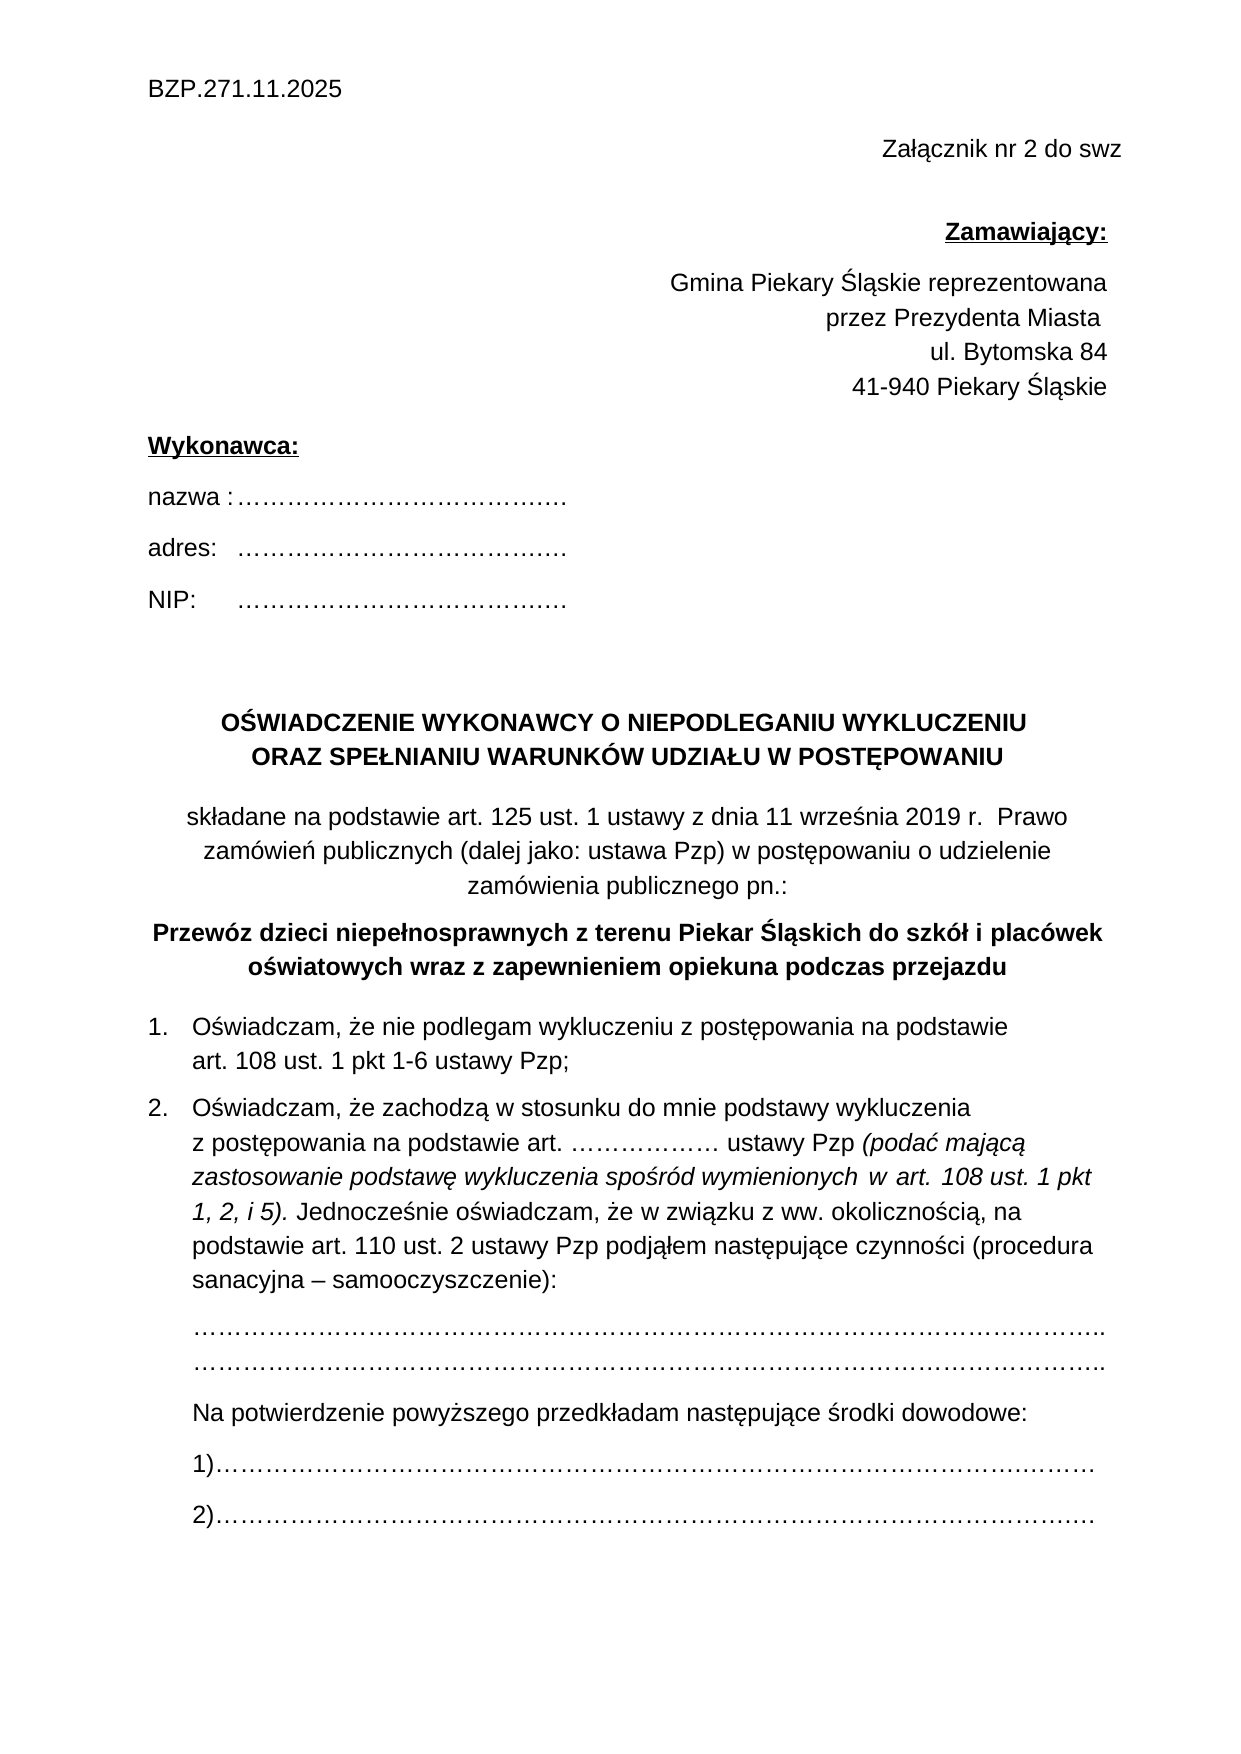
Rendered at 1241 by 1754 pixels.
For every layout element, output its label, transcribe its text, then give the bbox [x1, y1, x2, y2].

text 2)………………………………………………………………………………………….… [192, 1500, 1104, 1529]
text Wykonawca: [148, 431, 1107, 460]
text Zamawiający: [694, 217, 1107, 246]
text Gmina Piekary Śląskie reprezentowana przez Prezydenta Miasta ul. Bytomska 84 41-940 Piekary Śląskie [635, 268, 1107, 400]
list Oświadczam, że zachodzą w stosunku do mnie podstawy wykluczenia z postępowania na podstawie art. ……………… ustawy Pzp (podać mającą zastosowanie podstawę wykluczenia spośród wymienionych w art. 108 ust. 1 pkt 1, 2, i 5). Jednocześnie oświadczam, że w związku z ww. okolicznością, na podstawie art. 110 ust. 2 ustawy Pzp podjąłem następujące czynności (procedura sanacyjna – samooczyszczenie): [148, 1093, 1107, 1294]
text Przewóz dzieci niepełnosprawnych z terenu Piekar Śląskich do szkół i placówek oświatowych wraz z zapewnieniem opiekuna podczas przejazdu [148, 918, 1107, 981]
text NIP: ……………………………….… [148, 584, 1107, 613]
list Oświadczam, że nie podlegam wykluczeniu z postępowania na podstawie art. 108 ust. 1 pkt 1-6 ustawy Pzp; [148, 1012, 1107, 1075]
text składane na podstawie art. 125 ust. 1 ustawy z dnia 11 września 2019 r. Prawo zamówień publicznych (dalej jako: ustawa Pzp) w postępowaniu o udzielenie zamówienia publicznego pn.: [148, 802, 1107, 899]
text adres: ……………………………….… [148, 533, 1107, 562]
text Na potwierdzenie powyższego przedkładam następujące środki dowodowe: [192, 1398, 1104, 1427]
text ………………………………………………………………………………………………..……………………………………………………………………………………………….. [192, 1312, 1107, 1376]
text nazwa : ……………………………….… [148, 482, 1107, 511]
text 1)…………………………………………………………………………………….……… [192, 1449, 1104, 1478]
text OŚWIADCZENIE WYKONAWCY O NIEPODLEGANIU WYKLUCZENIU ORAZ SPEŁNIANIU WARUNKÓW UDZIAŁU W POSTĘPOWANIU [148, 708, 1107, 771]
